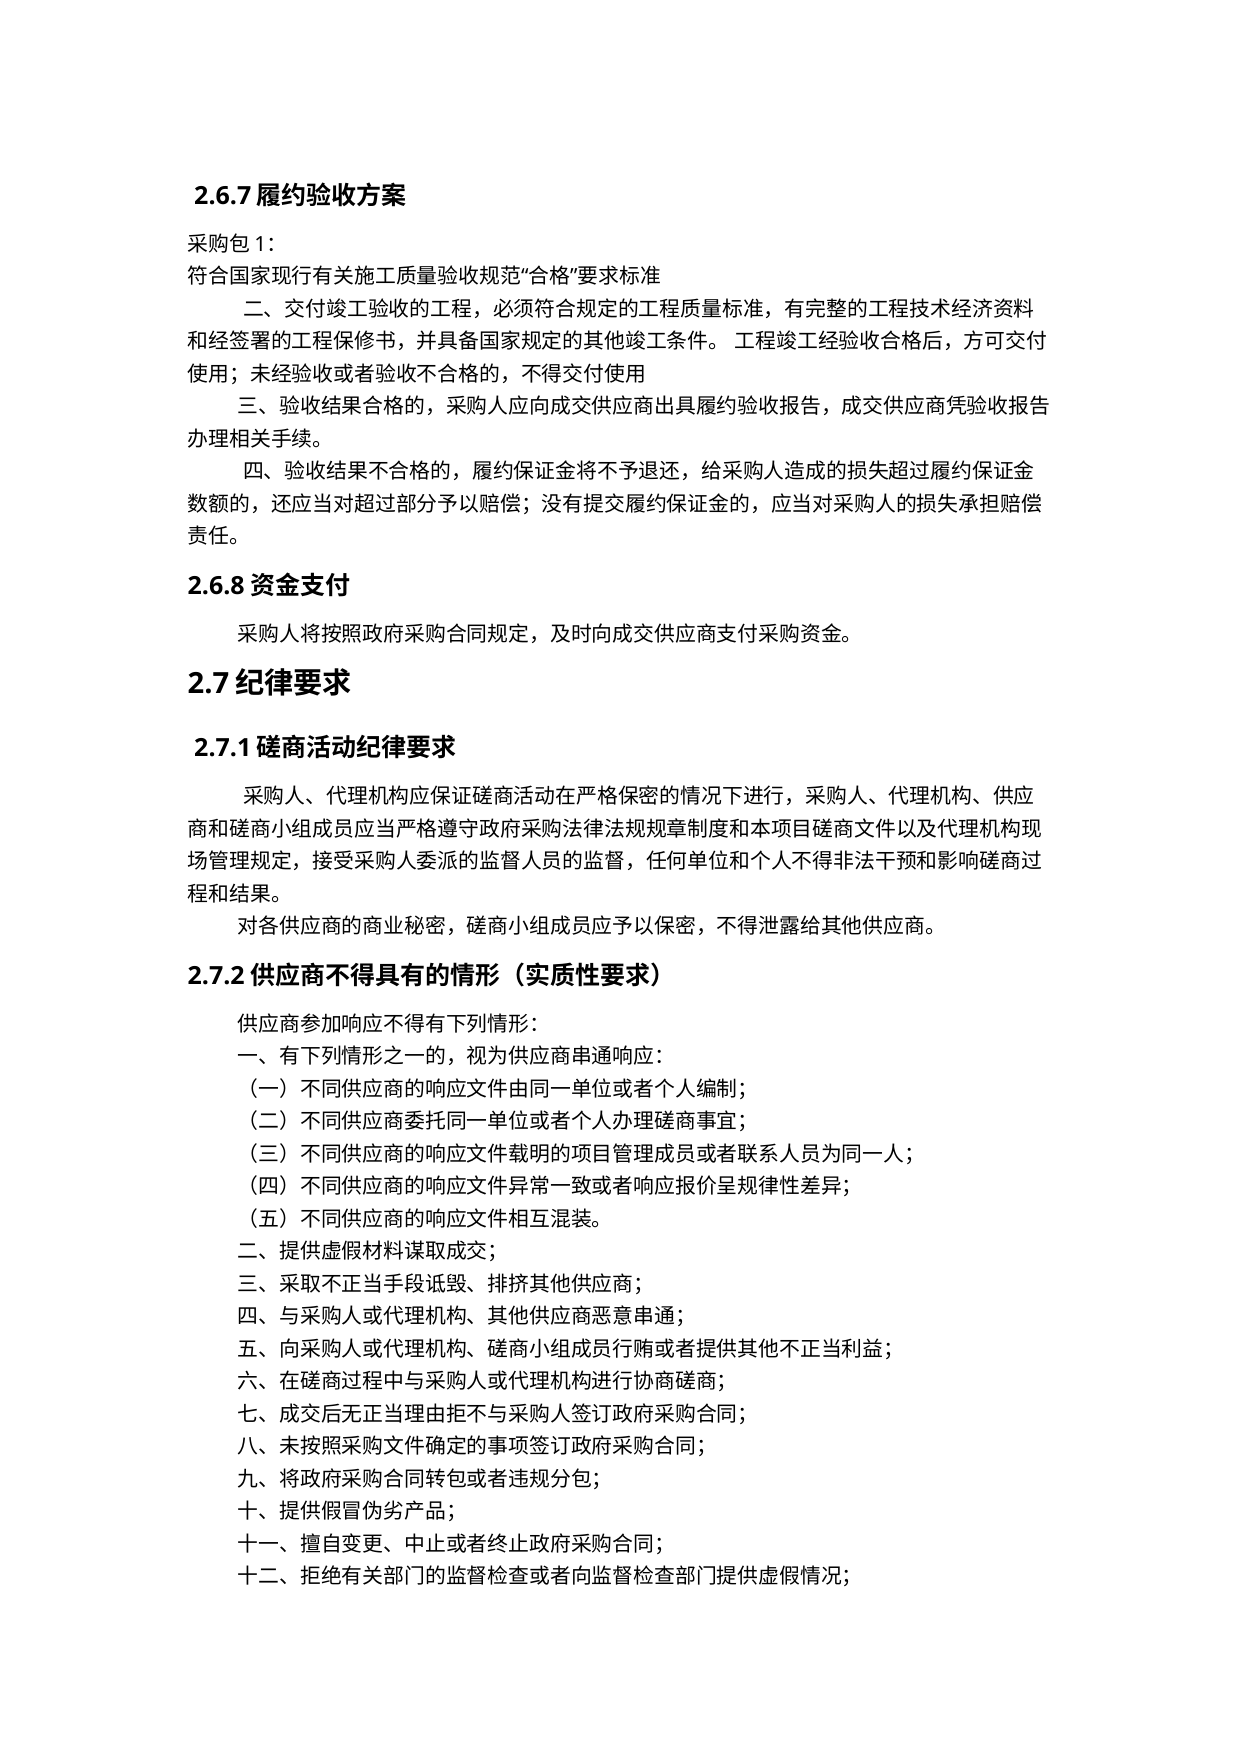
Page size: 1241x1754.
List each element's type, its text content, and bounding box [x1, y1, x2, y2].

text 五、向采购人或代理机构、磋商小组成员行贿或者提供其他不正当利益； [187, 1332, 1053, 1364]
text 八、未按照采购文件确定的事项签订政府采购合同； [187, 1429, 1053, 1462]
text 四、验收结果不合格的，履约保证金将不予退还，给采购人造成的损失超过履约保证金数额的，还应当对超过部分予以赔偿；没有提交履约保证金的，应当对采购人的损失承担赔偿责任。 [187, 454, 1053, 552]
text 2.7.1磋商活动纪律要求 [187, 714, 1053, 779]
text 七、成交后无正当理由拒不与采购人签订政府采购合同； [187, 1397, 1053, 1429]
text 对各供应商的商业秘密，磋商小组成员应予以保密，不得泄露给其他供应商。 [187, 909, 1053, 942]
text 2.6.7履约验收方案 [187, 162, 1053, 227]
text 2.7纪律要求 [187, 649, 1053, 714]
text （三）不同供应商的响应文件载明的项目管理成员或者联系人员为同一人； [187, 1137, 1053, 1169]
text 二、交付竣工验收的工程，必须符合规定的工程质量标准，有完整的工程技术经济资料和经签署的工程保修书，并具备国家规定的其他竣工条件。 工程竣工经验收合格后，方可交付使用；未经验收或者验收不合格的，不得交付使用 [187, 292, 1053, 389]
text 三、验收结果合格的，采购人应向成交供应商出具履约验收报告，成交供应商凭验收报告办理相关手续。 [187, 389, 1053, 454]
text （五）不同供应商的响应文件相互混装。 [187, 1202, 1053, 1234]
text 十一、擅自变更、中止或者终止政府采购合同； [187, 1527, 1053, 1559]
text 九、将政府采购合同转包或者违规分包； [187, 1462, 1053, 1494]
text 四、与采购人或代理机构、其他供应商恶意串通； [187, 1299, 1053, 1332]
text （一）不同供应商的响应文件由同一单位或者个人编制； [187, 1072, 1053, 1104]
text 六、在磋商过程中与采购人或代理机构进行协商磋商； [187, 1364, 1053, 1397]
text 十、提供假冒伪劣产品； [187, 1494, 1053, 1527]
text 一、有下列情形之一的，视为供应商串通响应： [187, 1039, 1053, 1072]
text 采购包1： [187, 227, 1053, 259]
text 采购人、代理机构应保证磋商活动在严格保密的情况下进行，采购人、代理机构、供应商和磋商小组成员应当严格遵守政府采购法律法规规章制度和本项目磋商文件以及代理机构现场管理规定，接受采购人委派的监督人员的监督，任何单位和个人不得非法干预和影响磋商过程和结果。 [187, 779, 1053, 909]
text 采购人将按照政府采购合同规定，及时向成交供应商支付采购资金。 [187, 617, 1053, 649]
text （四）不同供应商的响应文件异常一致或者响应报价呈规律性差异； [187, 1169, 1053, 1202]
text （二）不同供应商委托同一单位或者个人办理磋商事宜； [187, 1104, 1053, 1137]
text 供应商参加响应不得有下列情形： [187, 1007, 1053, 1039]
text 二、提供虚假材料谋取成交； [187, 1234, 1053, 1267]
text 2.7.2供应商不得具有的情形（实质性要求） [187, 942, 1053, 1007]
text 符合国家现行有关施工质量验收规范“合格”要求标准 [187, 259, 1053, 292]
text 三、采取不正当手段诋毁、排挤其他供应商； [187, 1267, 1053, 1299]
text 十二、拒绝有关部门的监督检查或者向监督检查部门提供虚假情况； [187, 1559, 1053, 1592]
text 2.6.8资金支付 [187, 552, 1053, 617]
